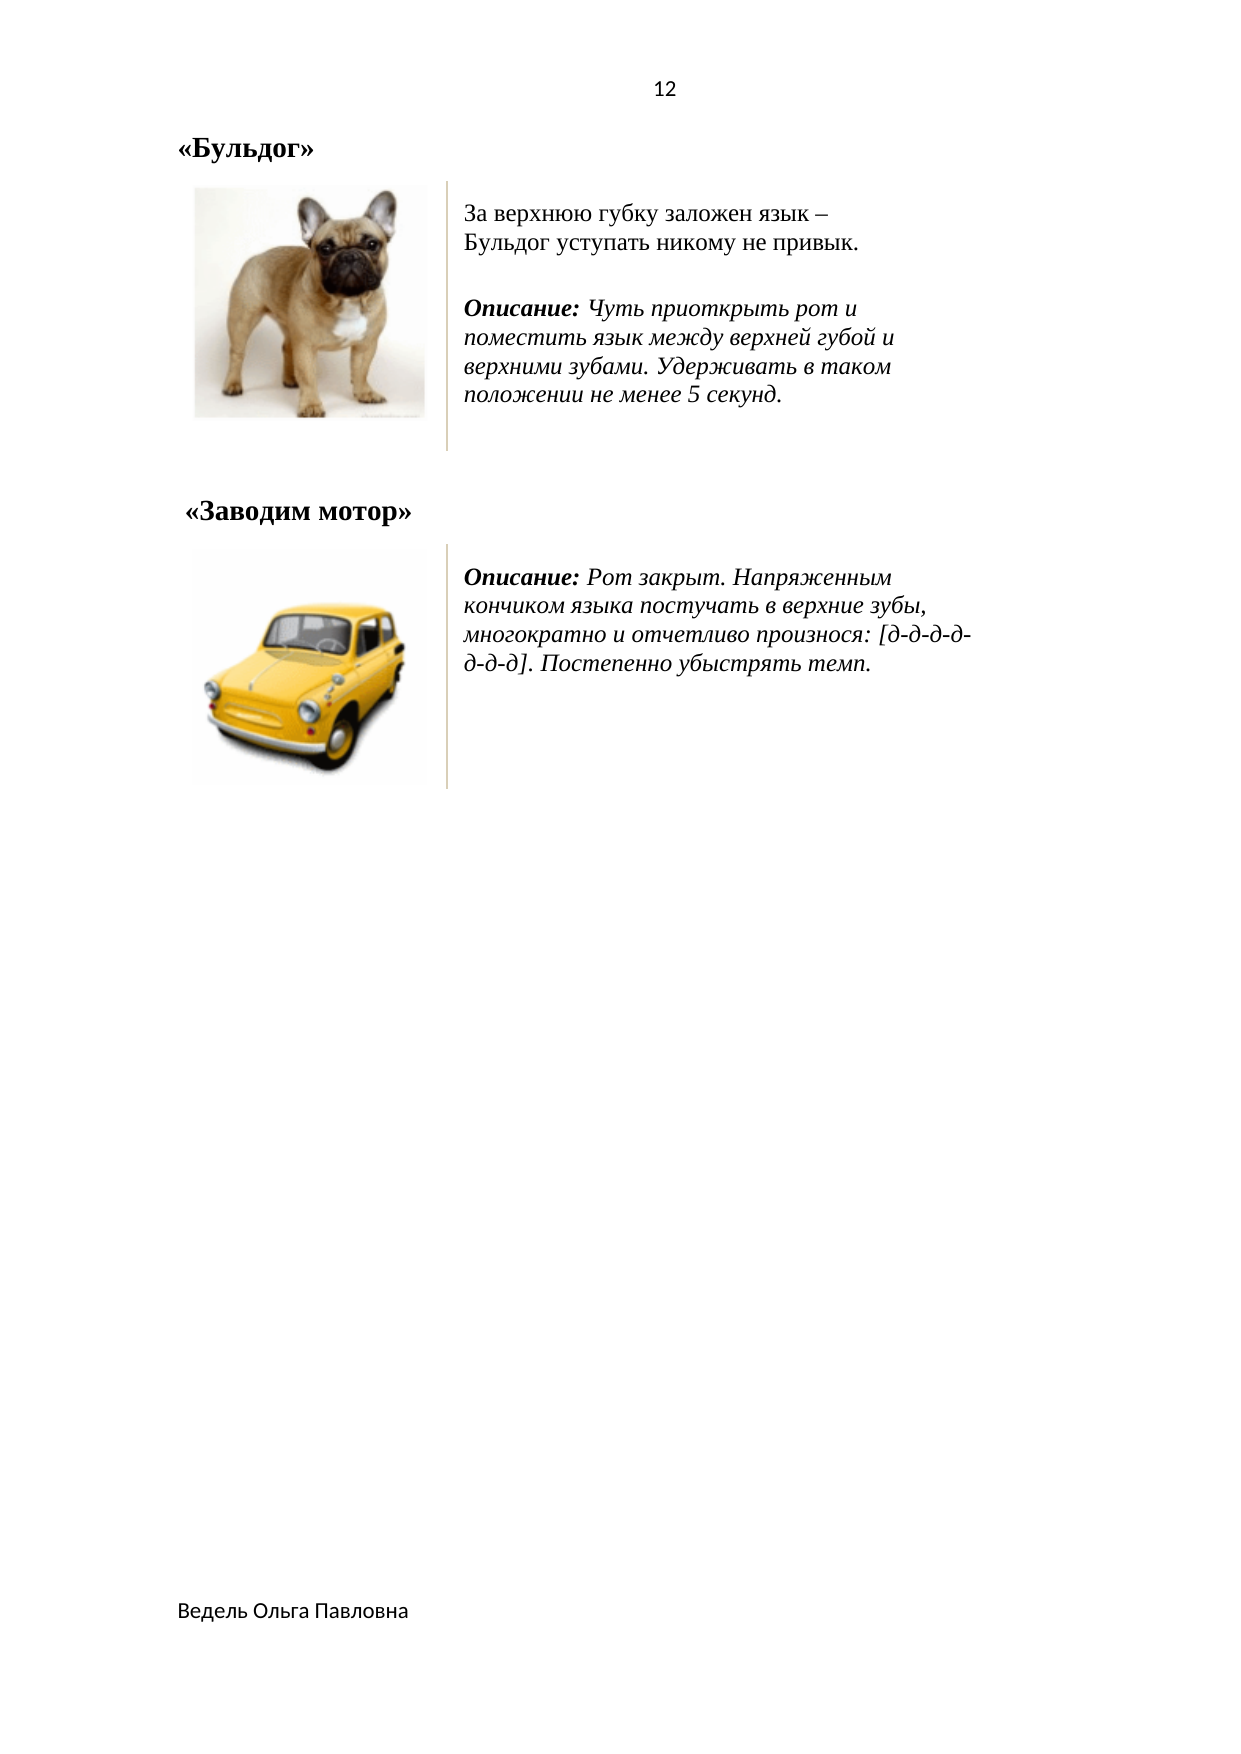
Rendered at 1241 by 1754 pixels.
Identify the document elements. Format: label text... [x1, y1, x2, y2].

table_header Описание: Рот закрыт. Напряженным кончиком языка постучать в верхние зубы, многократно и отчетливо произнося: [д-д-д-д-д-д-д]. Постепенно убыстрять темп. [448, 544, 989, 789]
picture [192, 185, 428, 421]
picture [192, 549, 428, 785]
text «Бульдог» [177, 130, 1152, 163]
table_header [176, 181, 446, 451]
table_header [176, 544, 446, 789]
table_header За верхнюю губку заложен язык – Бульдог уступать никому не привык. Описание: Чуть приоткрыть рот и поместить язык между верхней губой и верхними зубами. Удерживать в таком положении не менее 5 секунд. [448, 181, 989, 451]
text «Заводим мотор» [177, 493, 1152, 527]
